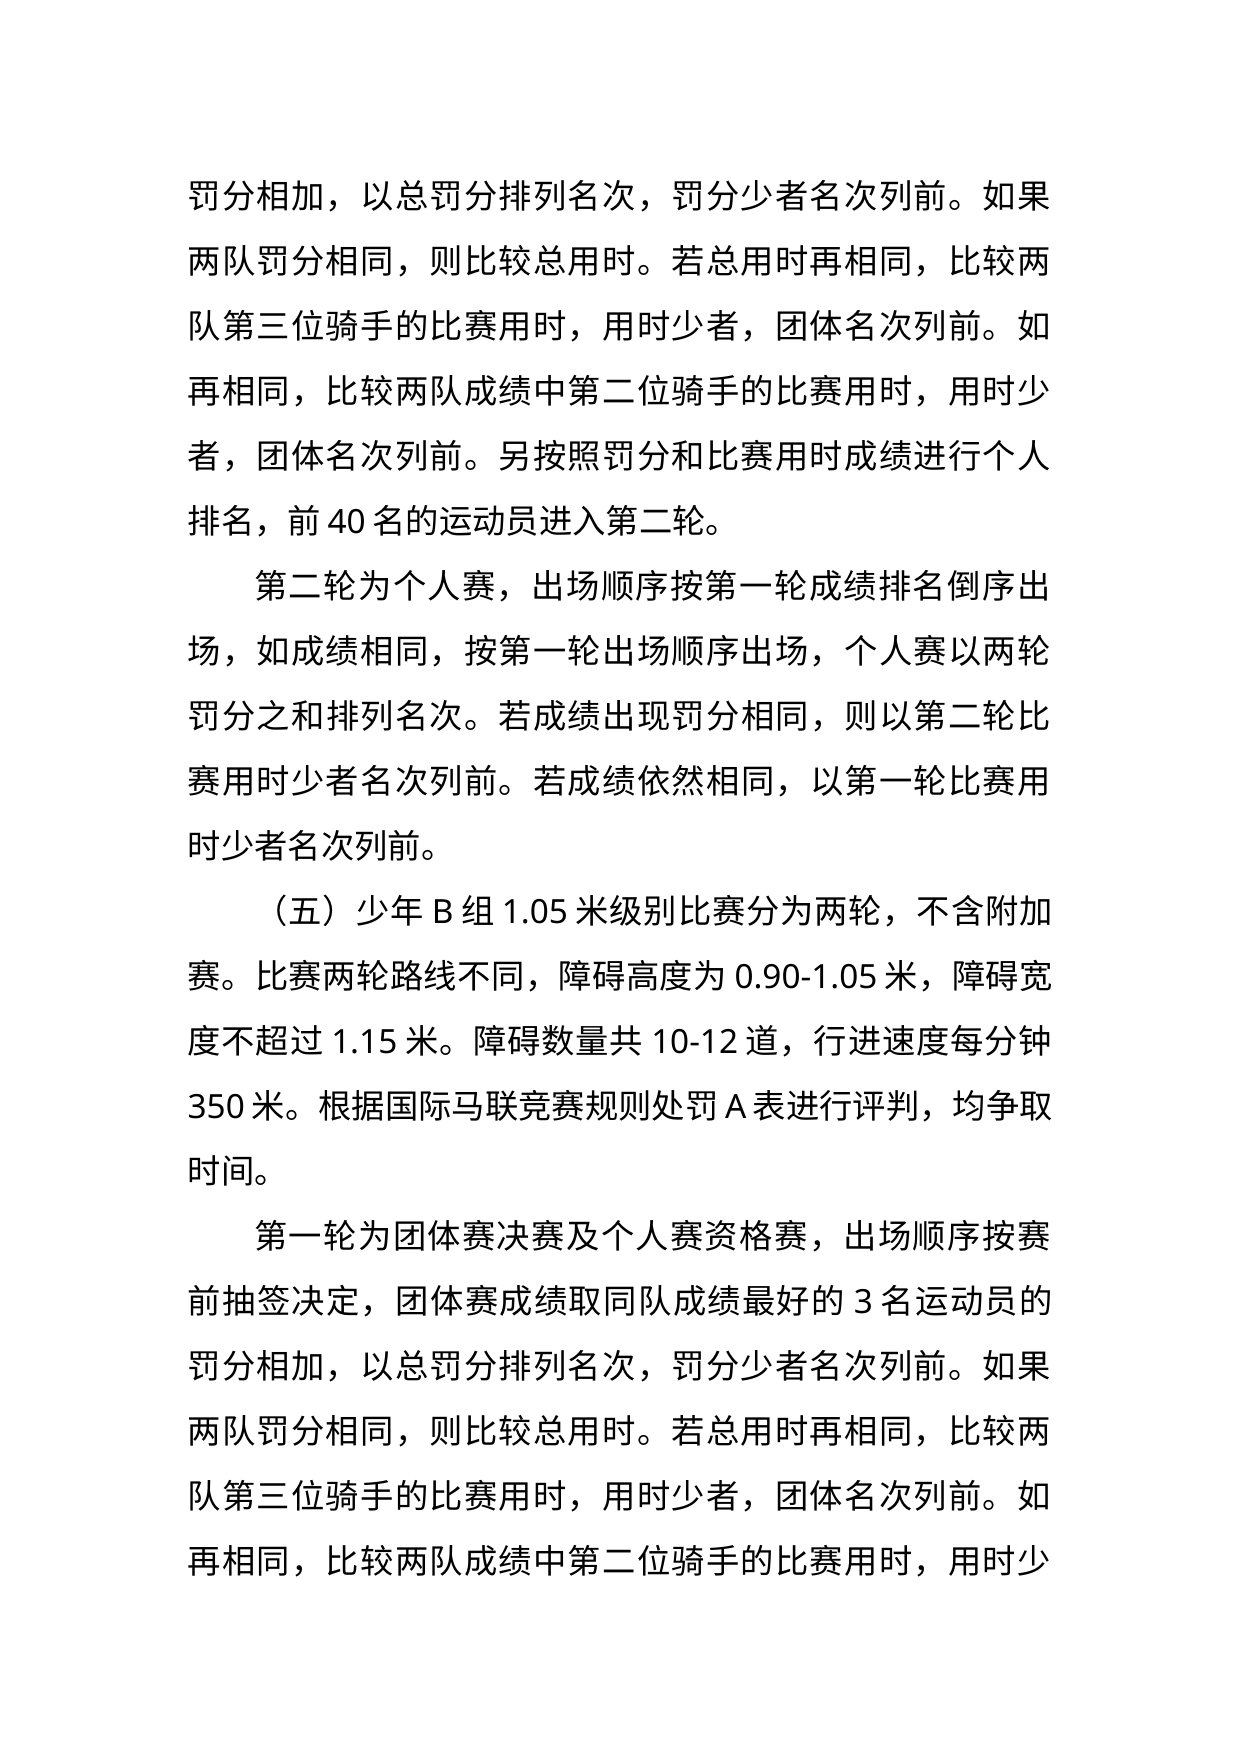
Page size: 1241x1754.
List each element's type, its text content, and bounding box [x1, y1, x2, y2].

text （五）少年B组1.05米级别比赛分为两轮，不含附加赛。比赛两轮路线不同，障碍高度为0.90-1.05米，障碍宽度不超过1.15米。障碍数量共10-12道，行进速度每分钟350米。根据国际马联竞赛规则处罚A表进行评判，均争取时间。 [187, 877, 1053, 1202]
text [187, 1202, 1053, 1592]
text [187, 162, 1053, 552]
text 第二轮为个人赛，出场顺序按第一轮成绩排名倒序出场，如成绩相同，按第一轮出场顺序出场，个人赛以两轮罚分之和排列名次。若成绩出现罚分相同，则以第二轮比赛用时少者名次列前。若成绩依然相同，以第一轮比赛用时少者名次列前。 [187, 552, 1053, 877]
